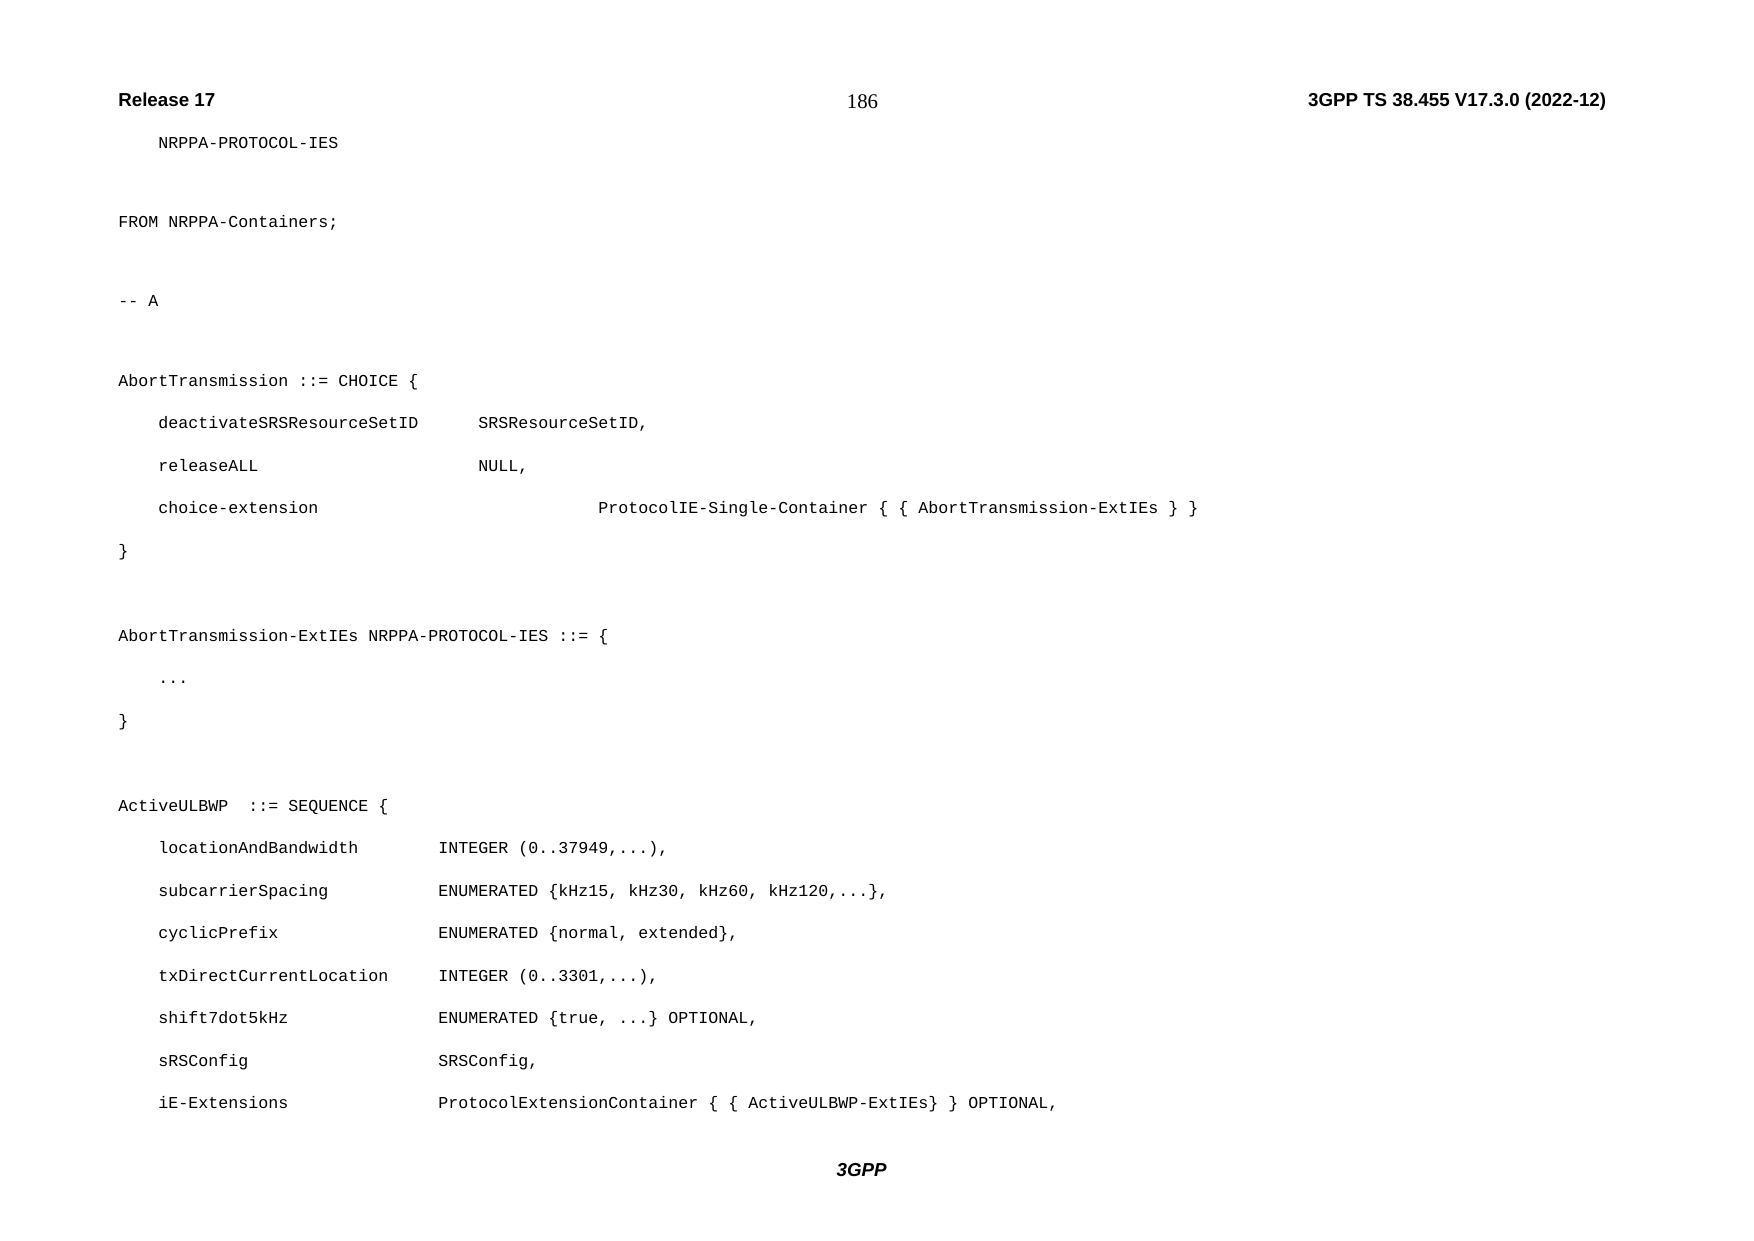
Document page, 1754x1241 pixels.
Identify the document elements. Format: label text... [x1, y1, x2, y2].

text subcarrierSpacing ENUMERATED {kHz15, kHz30, kHz60, kHz120,...}, [118, 882, 1606, 901]
text locationAndBandwidth INTEGER (0..37949,...), [118, 840, 1606, 859]
text FROM NRPPA-Containers; [118, 214, 1606, 232]
text deactivateSRSResourceSetID SRSResourceSetID, [118, 415, 1606, 434]
text sRSConfig SRSConfig, [118, 1052, 1606, 1071]
text shift7dot5kHz ENUMERATED {true, ...} OPTIONAL, [118, 1010, 1606, 1029]
text iE-Extensions ProtocolExtensionContainer { { ActiveULBWP-ExtIEs} } OPTIONAL, [118, 1095, 1606, 1114]
text txDirectCurrentLocation INTEGER (0..3301,...), [118, 967, 1606, 986]
text cyclicPrefix ENUMERATED {normal, extended}, [118, 925, 1606, 944]
text AbortTransmission-ExtIEs NRPPA-PROTOCOL-IES ::= { [118, 627, 1606, 646]
text AbortTransmission ::= CHOICE { [118, 372, 1606, 391]
text ActiveULBWP ::= SEQUENCE { [118, 797, 1606, 816]
text NRPPA-PROTOCOL-IES [118, 134, 1606, 153]
text } [118, 712, 1606, 731]
text -- A [118, 293, 1606, 312]
text ... [118, 670, 1606, 689]
text releaseALL NULL, [118, 457, 1606, 476]
text choice-extension ProtocolIE-Single-Container { { AbortTransmission-ExtIEs } } [118, 500, 1606, 519]
text } [118, 542, 1606, 561]
